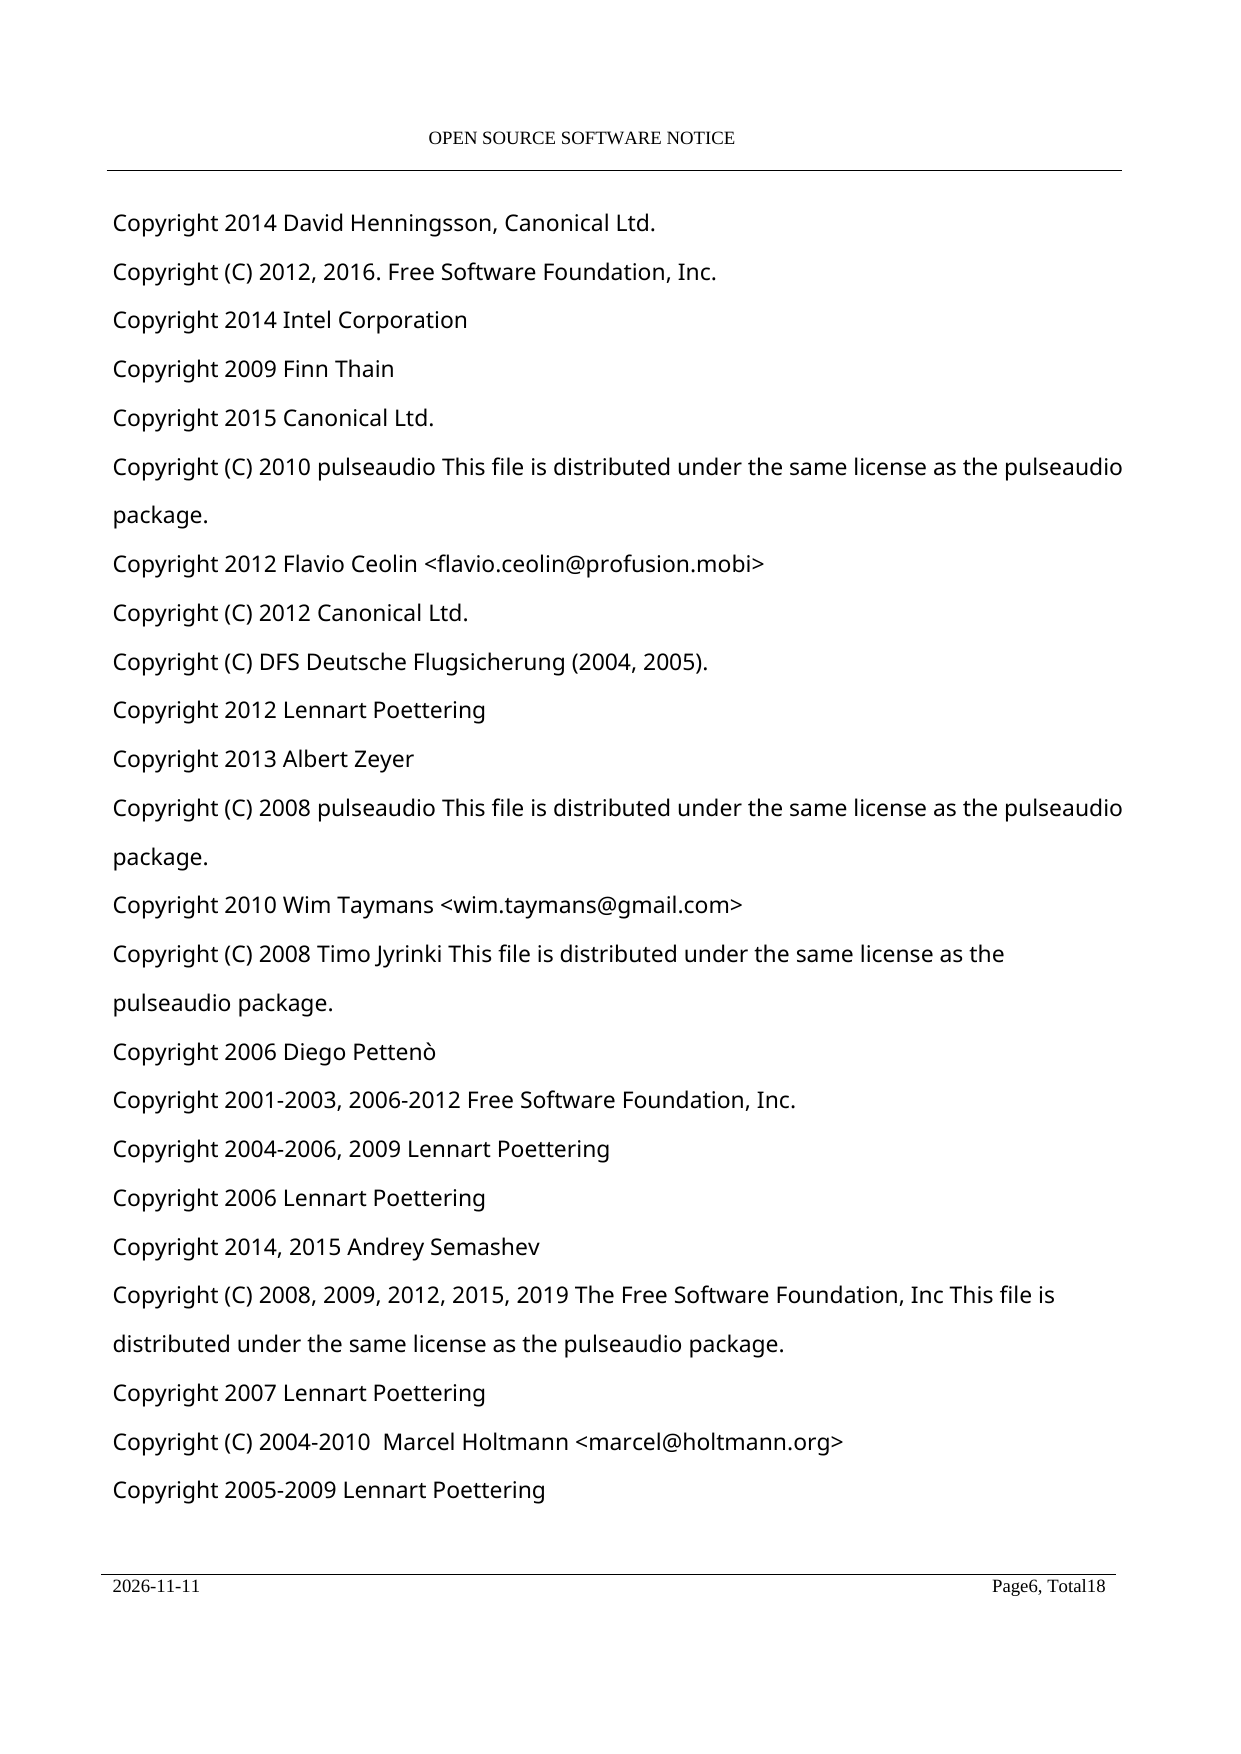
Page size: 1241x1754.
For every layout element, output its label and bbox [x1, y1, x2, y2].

text [112, 206, 1128, 1555]
